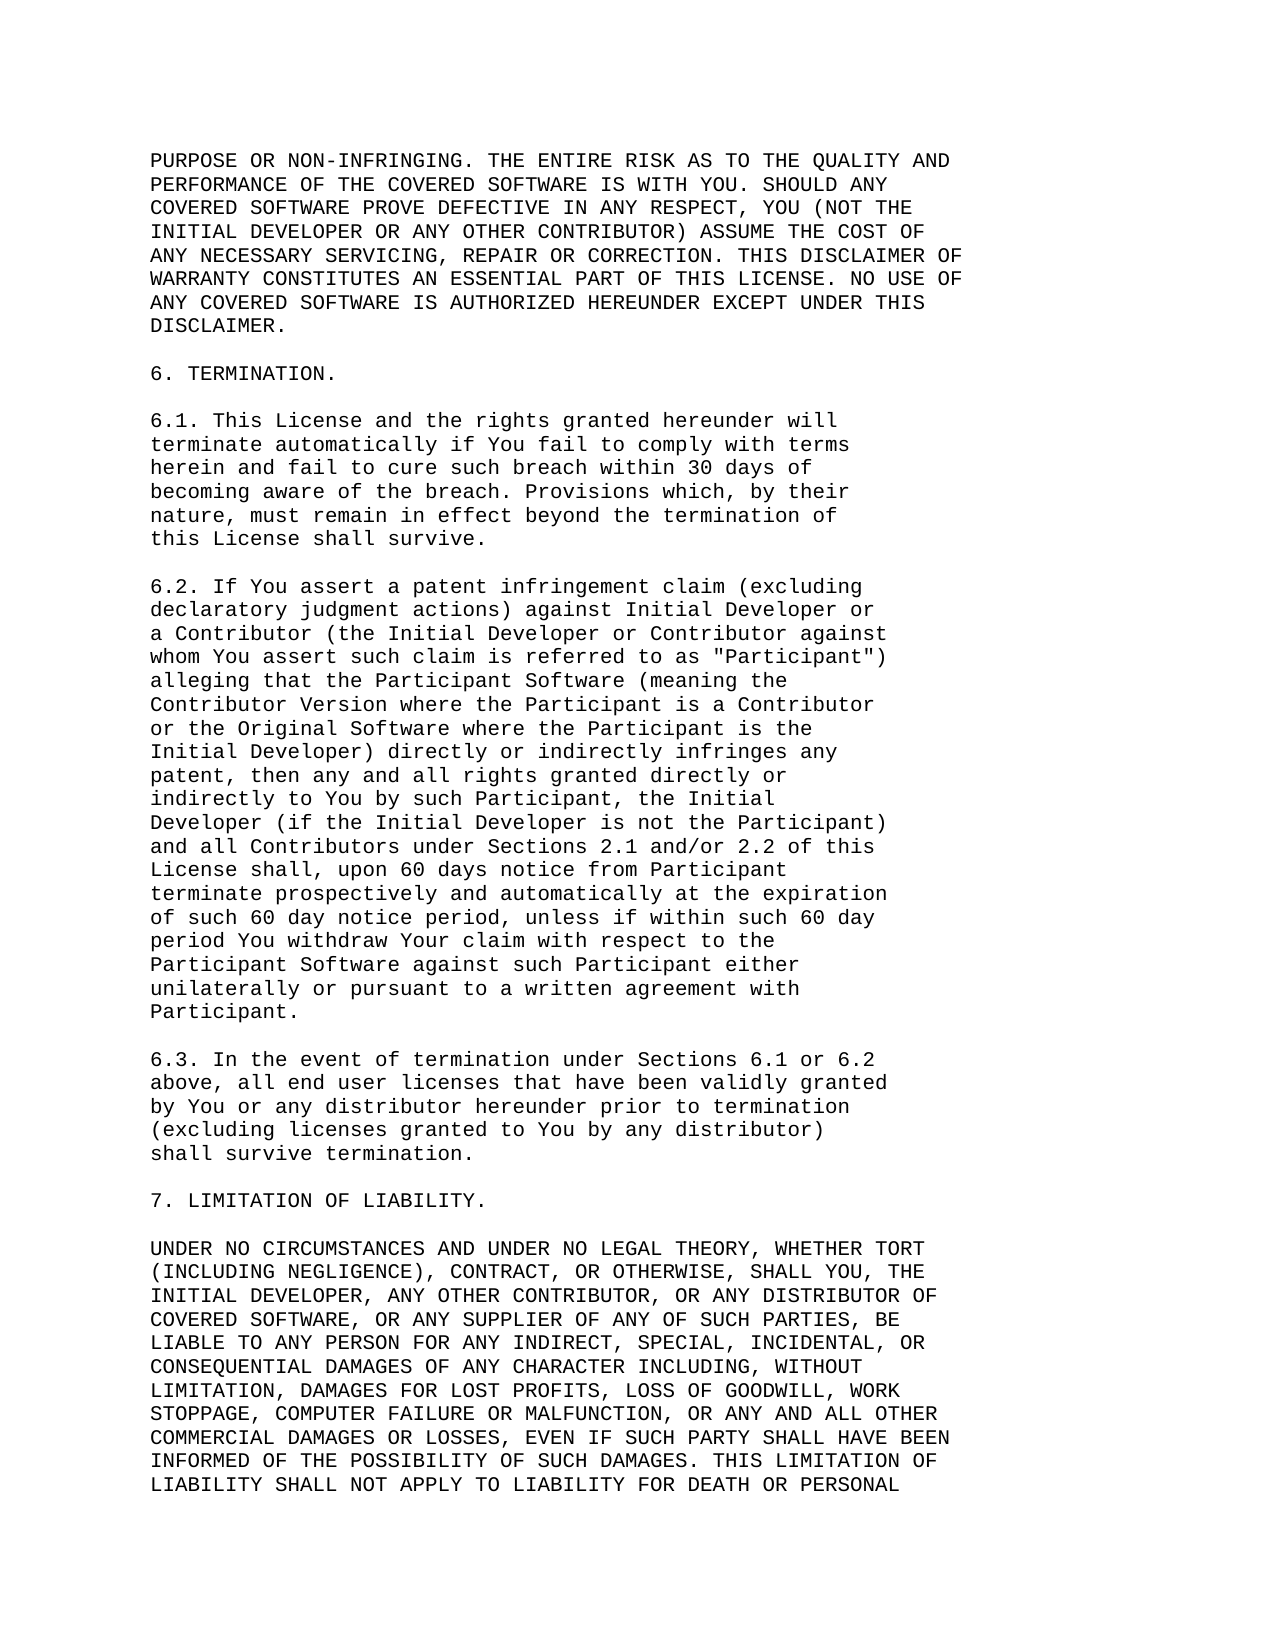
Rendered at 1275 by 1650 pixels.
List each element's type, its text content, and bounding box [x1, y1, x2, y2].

text or the Original Software where the Participant is the [150, 717, 1125, 741]
text Participant. [150, 1001, 1125, 1025]
text declaratory judgment actions) against Initial Developer or [150, 599, 1125, 623]
text WARRANTY CONSTITUTES AN ESSENTIAL PART OF THIS LICENSE. NO USE OF [150, 268, 1125, 292]
text this License shall survive. [150, 528, 1125, 552]
text COMMERCIAL DAMAGES OR LOSSES, EVEN IF SUCH PARTY SHALL HAVE BEEN [150, 1427, 1125, 1451]
text of such 60 day notice period, unless if within such 60 day [150, 907, 1125, 930]
text (excluding licenses granted to You by any distributor) [150, 1119, 1125, 1143]
text INITIAL DEVELOPER OR ANY OTHER CONTRIBUTOR) ASSUME THE COST OF [150, 221, 1125, 244]
text INITIAL DEVELOPER, ANY OTHER CONTRIBUTOR, OR ANY DISTRIBUTOR OF [150, 1285, 1125, 1309]
text a Contributor (the Initial Developer or Contributor against [150, 623, 1125, 647]
text UNDER NO CIRCUMSTANCES AND UNDER NO LEGAL THEORY, WHETHER TORT [150, 1238, 1125, 1261]
text Contributor Version where the Participant is a Contributor [150, 694, 1125, 717]
text PERFORMANCE OF THE COVERED SOFTWARE IS WITH YOU. SHOULD ANY [150, 174, 1125, 197]
text 6.1. This License and the rights granted hereunder will [150, 410, 1125, 434]
text COVERED SOFTWARE PROVE DEFECTIVE IN ANY RESPECT, YOU (NOT THE [150, 197, 1125, 221]
text unilaterally or pursuant to a written agreement with [150, 978, 1125, 1001]
text Initial Developer) directly or indirectly infringes any [150, 741, 1125, 765]
text 7. LIMITATION OF LIABILITY. [150, 1190, 1125, 1214]
text ANY COVERED SOFTWARE IS AUTHORIZED HEREUNDER EXCEPT UNDER THIS [150, 292, 1125, 316]
text patent, then any and all rights granted directly or [150, 765, 1125, 788]
text nature, must remain in effect beyond the termination of [150, 505, 1125, 528]
text LIABLE TO ANY PERSON FOR ANY INDIRECT, SPECIAL, INCIDENTAL, OR [150, 1332, 1125, 1356]
text terminate automatically if You fail to comply with terms [150, 434, 1125, 457]
text 6. TERMINATION. [150, 363, 1125, 386]
text License shall, upon 60 days notice from Participant [150, 859, 1125, 883]
text herein and fail to cure such breach within 30 days of [150, 457, 1125, 481]
text LIMITATION, DAMAGES FOR LOST PROFITS, LOSS OF GOODWILL, WORK [150, 1379, 1125, 1403]
text STOPPAGE, COMPUTER FAILURE OR MALFUNCTION, OR ANY AND ALL OTHER [150, 1403, 1125, 1427]
text by You or any distributor hereunder prior to termination [150, 1096, 1125, 1119]
text Participant Software against such Participant either [150, 954, 1125, 978]
text 6.3. In the event of termination under Sections 6.1 or 6.2 [150, 1048, 1125, 1072]
text INFORMED OF THE POSSIBILITY OF SUCH DAMAGES. THIS LIMITATION OF [150, 1451, 1125, 1474]
text and all Contributors under Sections 2.1 and/or 2.2 of this [150, 836, 1125, 859]
text shall survive termination. [150, 1143, 1125, 1167]
text whom You assert such claim is referred to as "Participant") [150, 647, 1125, 670]
text indirectly to You by such Participant, the Initial [150, 788, 1125, 812]
text (INCLUDING NEGLIGENCE), CONTRACT, OR OTHERWISE, SHALL YOU, THE [150, 1261, 1125, 1285]
text terminate prospectively and automatically at the expiration [150, 883, 1125, 907]
text ANY NECESSARY SERVICING, REPAIR OR CORRECTION. THIS DISCLAIMER OF [150, 244, 1125, 268]
text alleging that the Participant Software (meaning the [150, 670, 1125, 694]
text Developer (if the Initial Developer is not the Participant) [150, 812, 1125, 836]
text LIABILITY SHALL NOT APPLY TO LIABILITY FOR DEATH OR PERSONAL [150, 1474, 1125, 1498]
text CONSEQUENTIAL DAMAGES OF ANY CHARACTER INCLUDING, WITHOUT [150, 1356, 1125, 1379]
text COVERED SOFTWARE, OR ANY SUPPLIER OF ANY OF SUCH PARTIES, BE [150, 1309, 1125, 1332]
text becoming aware of the breach. Provisions which, by their [150, 481, 1125, 505]
text DISCLAIMER. [150, 316, 1125, 339]
text period You withdraw Your claim with respect to the [150, 930, 1125, 954]
text 6.2. If You assert a patent infringement claim (excluding [150, 576, 1125, 599]
text above, all end user licenses that have been validly granted [150, 1072, 1125, 1096]
text PURPOSE OR NON-INFRINGING. THE ENTIRE RISK AS TO THE QUALITY AND [150, 150, 1125, 174]
